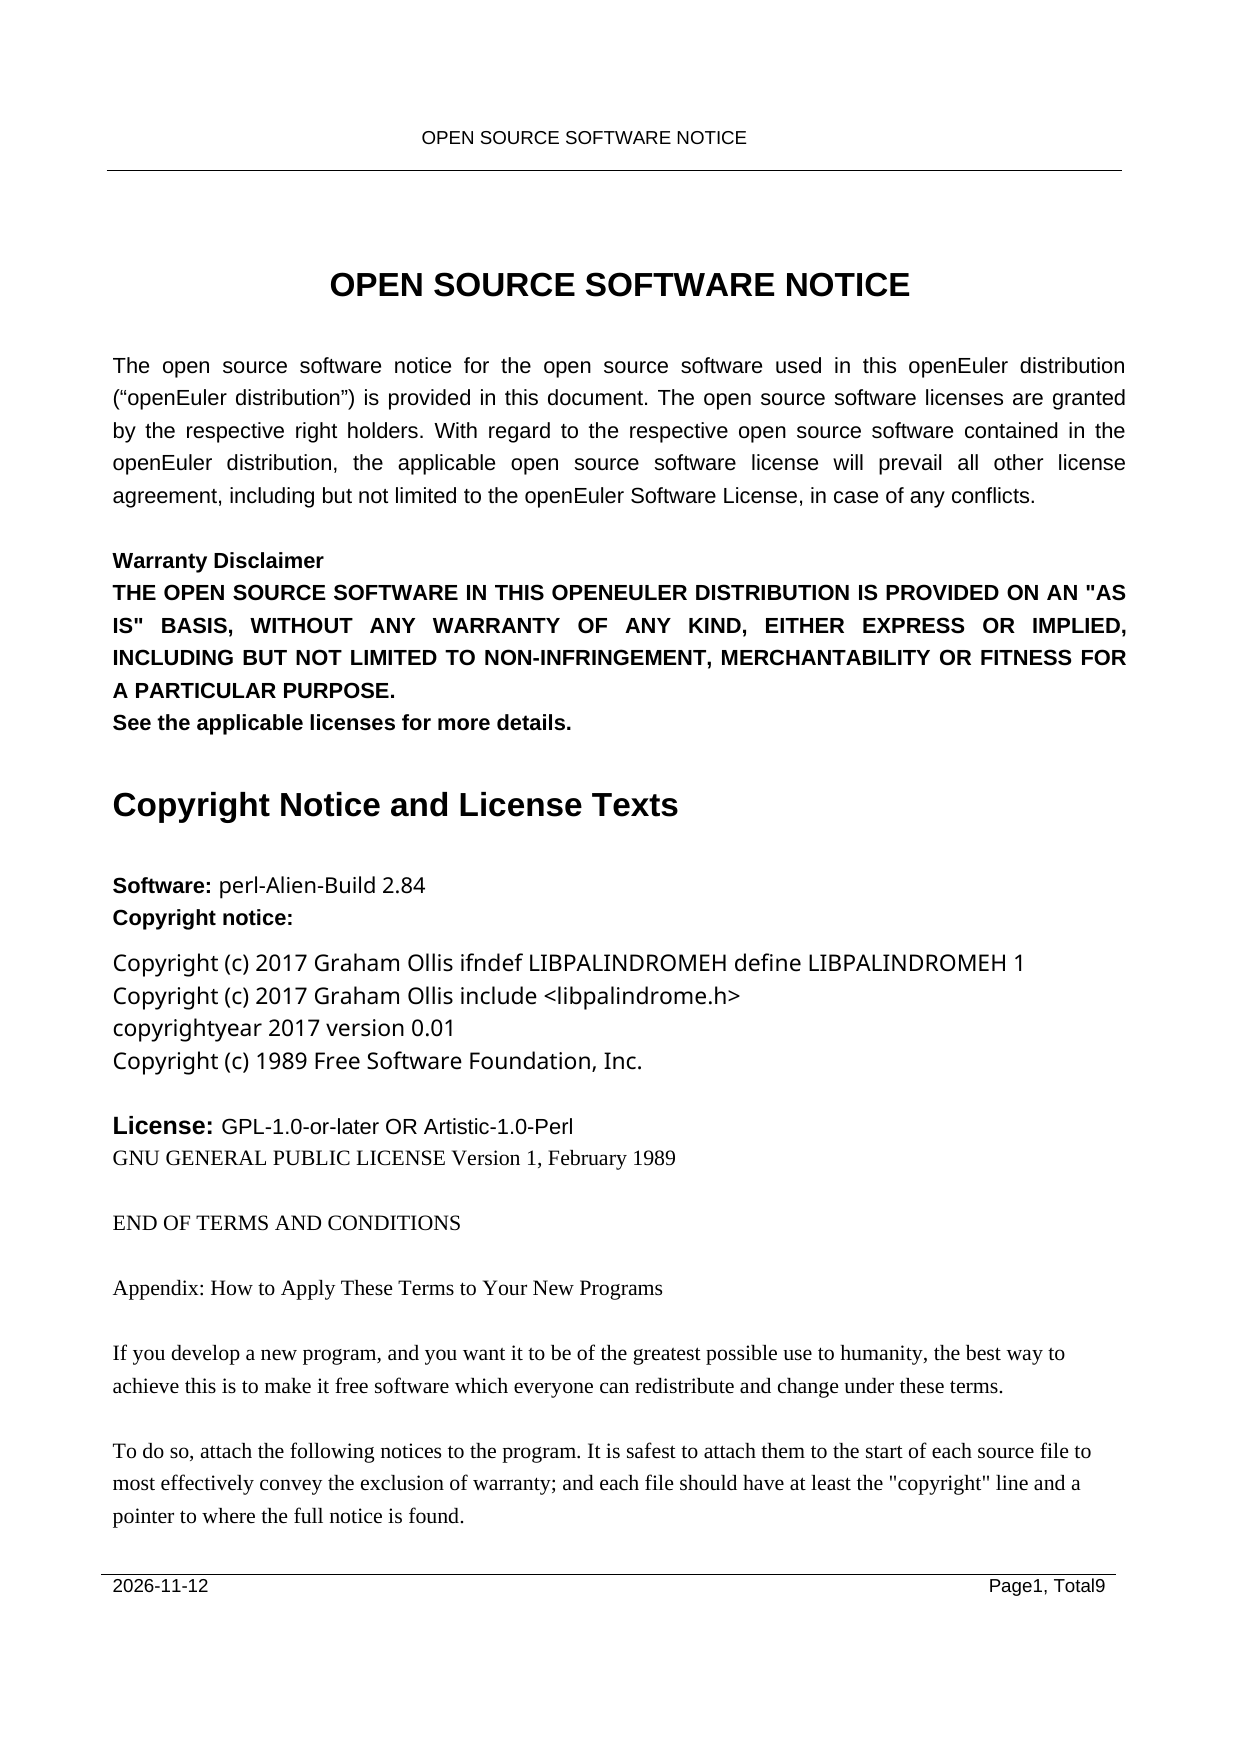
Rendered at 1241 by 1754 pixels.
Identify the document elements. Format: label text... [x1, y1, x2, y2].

text Copyright (c) 2017 Graham Ollis ifndef LIBPALINDROMEH define LIBPALINDROMEH 1 Copyright (c) 2017 Graham Ollis include <libpalindrome.h> copyrightyear 2017 version 0.01 Copyright (c) 1989 Free Software Foundation, Inc. [112, 947, 1128, 1109]
text THE OPEN SOURCE SOFTWARE IN THIS OPENEULER DISTRIBUTION IS PROVIDED ON AN "AS IS" BASIS, WITHOUT ANY WARRANTY OF ANY KIND, EITHER EXPRESS OR IMPLIED, INCLUDING BUT NOT LIMITED TO NON-INFRINGEMENT, MERCHANTABILITY OR FITNESS FOR A PARTICULAR PURPOSE. See the applicable licenses for more details. [112, 576, 1128, 739]
title Software: perl-Alien-Build 2.84 [112, 869, 1128, 901]
text Copyright Notice and License Texts [112, 771, 1128, 836]
text Warranty Disclaimer [112, 544, 1128, 576]
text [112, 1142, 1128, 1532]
text Copyright notice: [112, 901, 1128, 934]
text OPEN SOURCE SOFTWARE NOTICE [112, 251, 1128, 316]
text License: GPL-1.0-or-later OR Artistic-1.0-Perl [112, 1109, 1128, 1142]
text The open source software notice for the open source software used in this openEuler distribution (“openEuler distribution”) is provided in this document. The open source software licenses are granted by the respective right holders. With regard to the respective open source software contained in the openEuler distribution, the applicable open source software license will prevail all other license agreement, including but not limited to the openEuler Software License, in case of any conflicts. [112, 349, 1128, 511]
